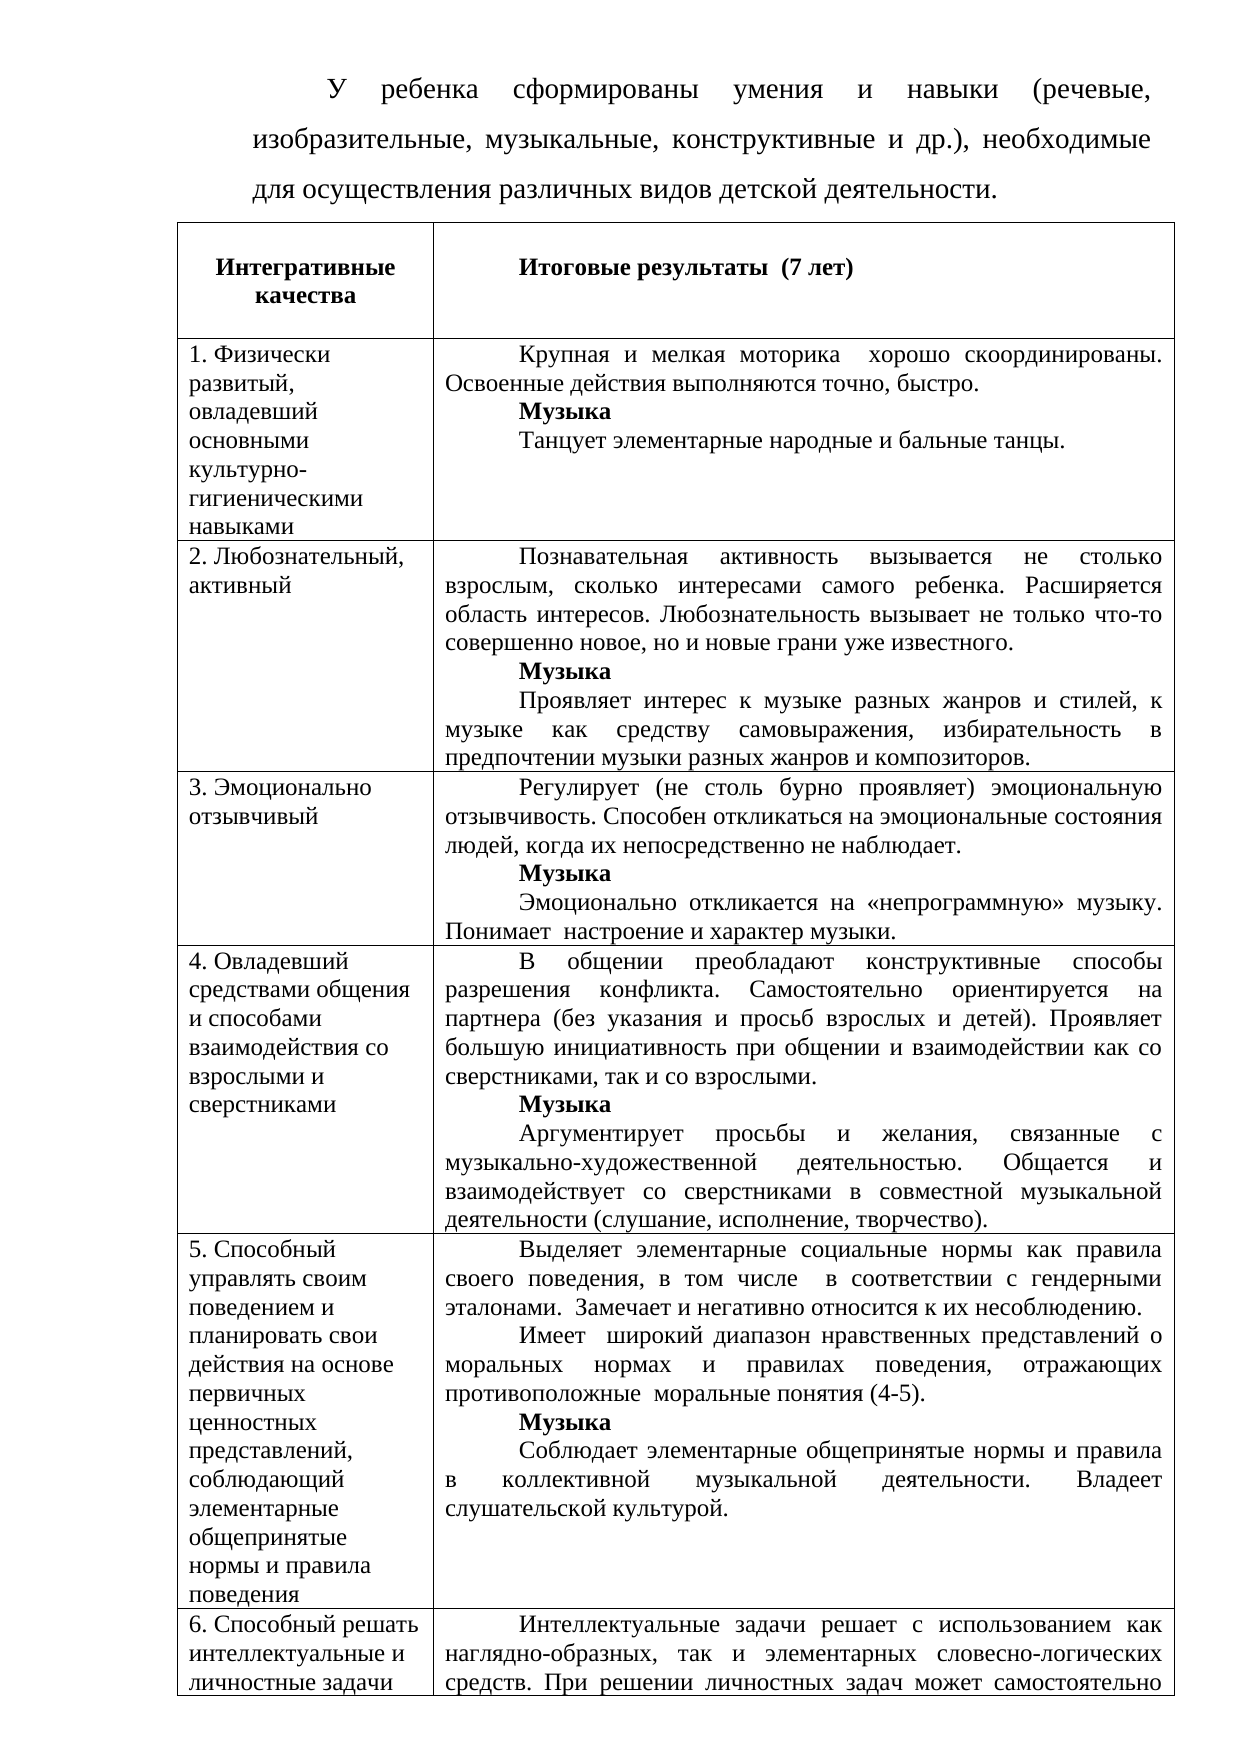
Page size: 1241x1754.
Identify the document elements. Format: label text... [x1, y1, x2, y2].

table_header Интегративные качества [178, 223, 433, 338]
table_header Итоговые результаты (7 лет) [434, 223, 1174, 338]
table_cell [434, 1609, 1174, 1695]
table_cell 5. Способный управлять своим поведением и планировать свои действия на основе первичных ценностных представлений, соблюдающий элементарные общепринятые нормы и правила поведения [178, 1234, 433, 1608]
table_cell Регулирует (не столь бурно проявляет) эмоциональную отзывчивость. Способен откликаться на эмоциональные состояния людей, когда их непосредственно не наблюдает. Музыка Эмоционально откликается на «непрограммную» музыку. Понимает настроение и характер музыки. [434, 772, 1174, 945]
table_cell 2. Любознательный, активный [178, 541, 433, 771]
table_cell В общении преобладают конструктивные способы разрешения конфликта. Самостоятельно ориентируется на партнера (без указания и просьб взрослых и детей). Проявляет большую инициативность при общении и взаимодействии как со сверстниками, так и со взрослыми. Музыка Аргументирует просьбы и желания, связанные с музыкально-художественной деятельностью. Общается и взаимодействует со сверстниками в совместной музыкальной деятельности (слушание, исполнение, творчество). [434, 946, 1174, 1233]
table_cell Крупная и мелкая моторика хорошо скоординированы. Освоенные действия выполняются точно, быстро. Музыка Танцует элементарные народные и бальные танцы. [434, 339, 1174, 540]
table_cell 4. Овладевший средствами общения и способами взаимодействия со взрослыми и сверстниками [178, 946, 433, 1233]
table_cell Познавательная активность вызывается не столько взрослым, сколько интересами самого ребенка. Расширяется область интересов. Любознательность вызывает не только что-то совершенно новое, но и новые грани уже известного. Музыка Проявляет интерес к музыке разных жанров и стилей, к музыке как средству самовыражения, избирательность в предпочтении музыки разных жанров и композиторов. [434, 541, 1174, 771]
table_cell 1. Физически развитый, овладевший основными культурно-гигиеническими навыками [178, 339, 433, 540]
table_cell 3. Эмоционально отзывчивый [178, 772, 433, 945]
table_cell Выделяет элементарные социальные нормы как правила своего поведения, в том числе в соответствии с гендерными эталонами. Замечает и негативно относится к их несоблюдению. Имеет широкий диапазон нравственных представлений о моральных нормах и правилах поведения, отражающих противоположные моральные понятия (4-5). Музыка Соблюдает элементарные общепринятые нормы и правила в коллективной музыкальной деятельности. Владеет слушательской культурой. [434, 1234, 1174, 1608]
text У ребенка сформированы умения и навыки (речевые, изобразительные, музыкальные, конструктивные и др.), необходимые для осуществления различных видов детской деятельности. [252, 71, 1152, 205]
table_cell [178, 1609, 433, 1695]
